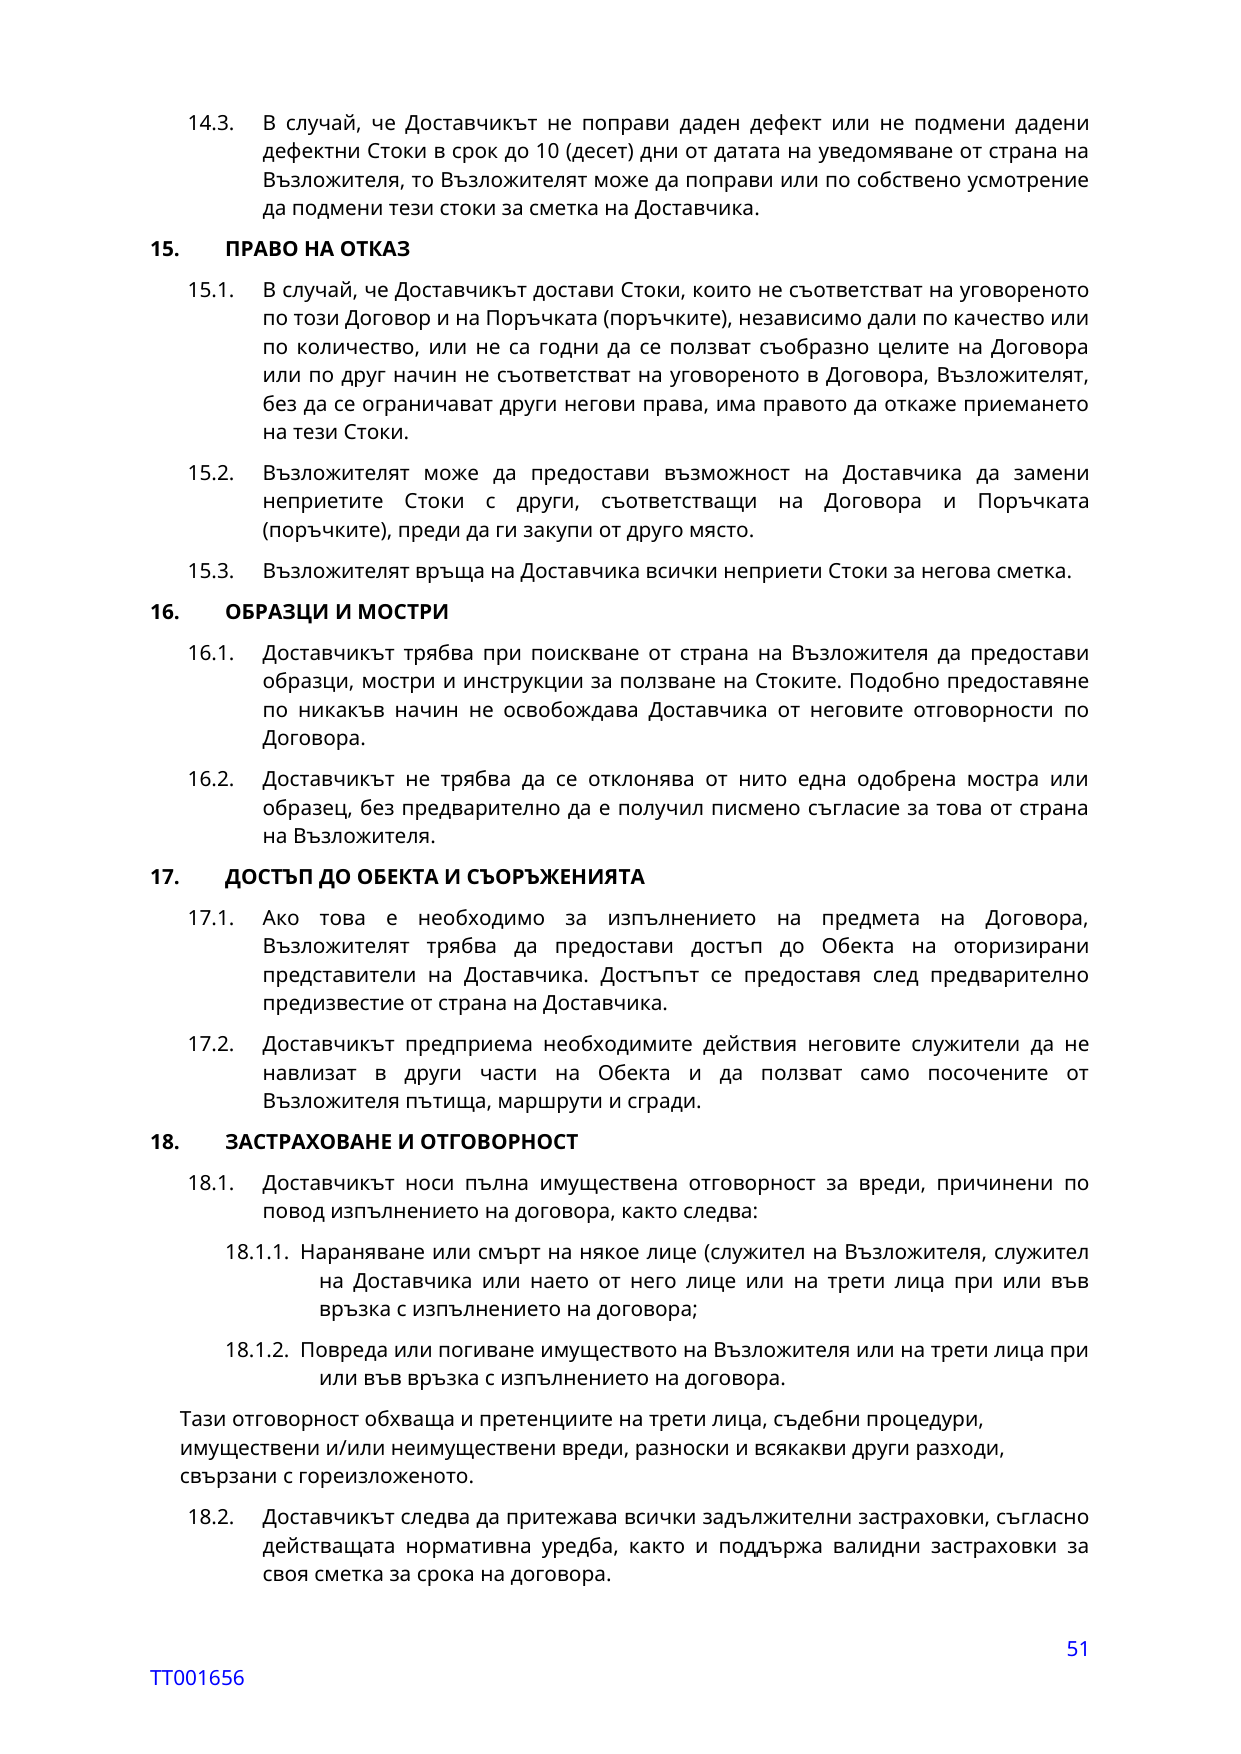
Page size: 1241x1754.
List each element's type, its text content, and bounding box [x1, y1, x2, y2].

list ОБРАЗЦИ И МОСТРИ [150, 597, 1090, 625]
list ПРАВО НА ОТКАЗ [150, 234, 1090, 263]
list Нараняване или смърт на някое лице (служител на Възложителя, служител на Доставчика или наето от него лице или на трети лица при или във връзка с изпълнението на договора; [225, 1237, 1090, 1323]
list ЗАСТРАХОВАНЕ И ОТГОВОРНОСТ [150, 1127, 1090, 1155]
list Доставчикът не трябва да се отклонява от нито една одобрена мостра или образец, без предварително да е получил писмено съгласие за това от страна на Възложителя. [187, 764, 1090, 849]
list ДОСТЪП ДО ОБЕКТА И СЪОРЪЖЕНИЯТА [150, 862, 1090, 890]
text Тази отговорност обхваща и претенциите на трети лица, съдебни процедури, имуществени и/или неимуществени вреди, разноски и всякакви други разходи, свързани с гореизложеното. [179, 1404, 1090, 1490]
list В случай, че Доставчикът не поправи даден дефект или не подмени дадени дефектни Стоки в срок до 10 (десет) дни от датата на уведомяване от страна на Възложителя, то Възложителят може да поправи или по собствено усмотрение да подмени тези стоки за сметка на Доставчика. [187, 108, 1090, 222]
list Доставчикът носи пълна имуществена отговорност за вреди, причинени по повод изпълнението на договора, както следва: [187, 1168, 1090, 1225]
list Доставчикът следва да притежава всички задължителни застраховки, съгласно действащата нормативна уредба, както и поддържа валидни застраховки за своя сметка за срока на договора. [187, 1502, 1090, 1588]
list Възложителят връща на Доставчика всички неприети Стоки за негова сметка. [187, 556, 1090, 584]
list Ако това е необходимо за изпълнението на предмета на Договора, Възложителят трябва да предостави достъп до Обекта на оторизирани представители на Доставчика. Достъпът се предоставя след предварително предизвестие от страна на Доставчика. [187, 903, 1090, 1017]
list Повреда или погиване имуществото на Възложителя или на трети лица при или във връзка с изпълнението на договора. [225, 1335, 1090, 1392]
list Доставчикът трябва при поискване от страна на Възложителя да предостави образци, мостри и инструкции за ползване на Стоките. Подобно предоставяне по никакъв начин не освобождава Доставчика от неговите отговорности по Договора. [187, 638, 1090, 752]
list Доставчикът предприема необходимите действия неговите служители да не навлизат в други части на Обекта и да ползват само посочените от Възложителя пътища, маршрути и сгради. [187, 1029, 1090, 1114]
list В случай, че Доставчикът достави Стоки, които не съответстват на уговореното по този Договор и на Поръчката (поръчките), независимо дали по качество или по количество, или не са годни да се ползват съобразно целите на Договора или по друг начин не съответстват на уговореното в Договора, Възложителят, без да се ограничават други негови права, има правото да откаже приемането на тези Стоки. [187, 275, 1090, 446]
list Възложителят може да предостави възможност на Доставчика да замени неприетите Стоки с други, съответстващи на Договора и Поръчката (поръчките), преди да ги закупи от друго място. [187, 458, 1090, 543]
